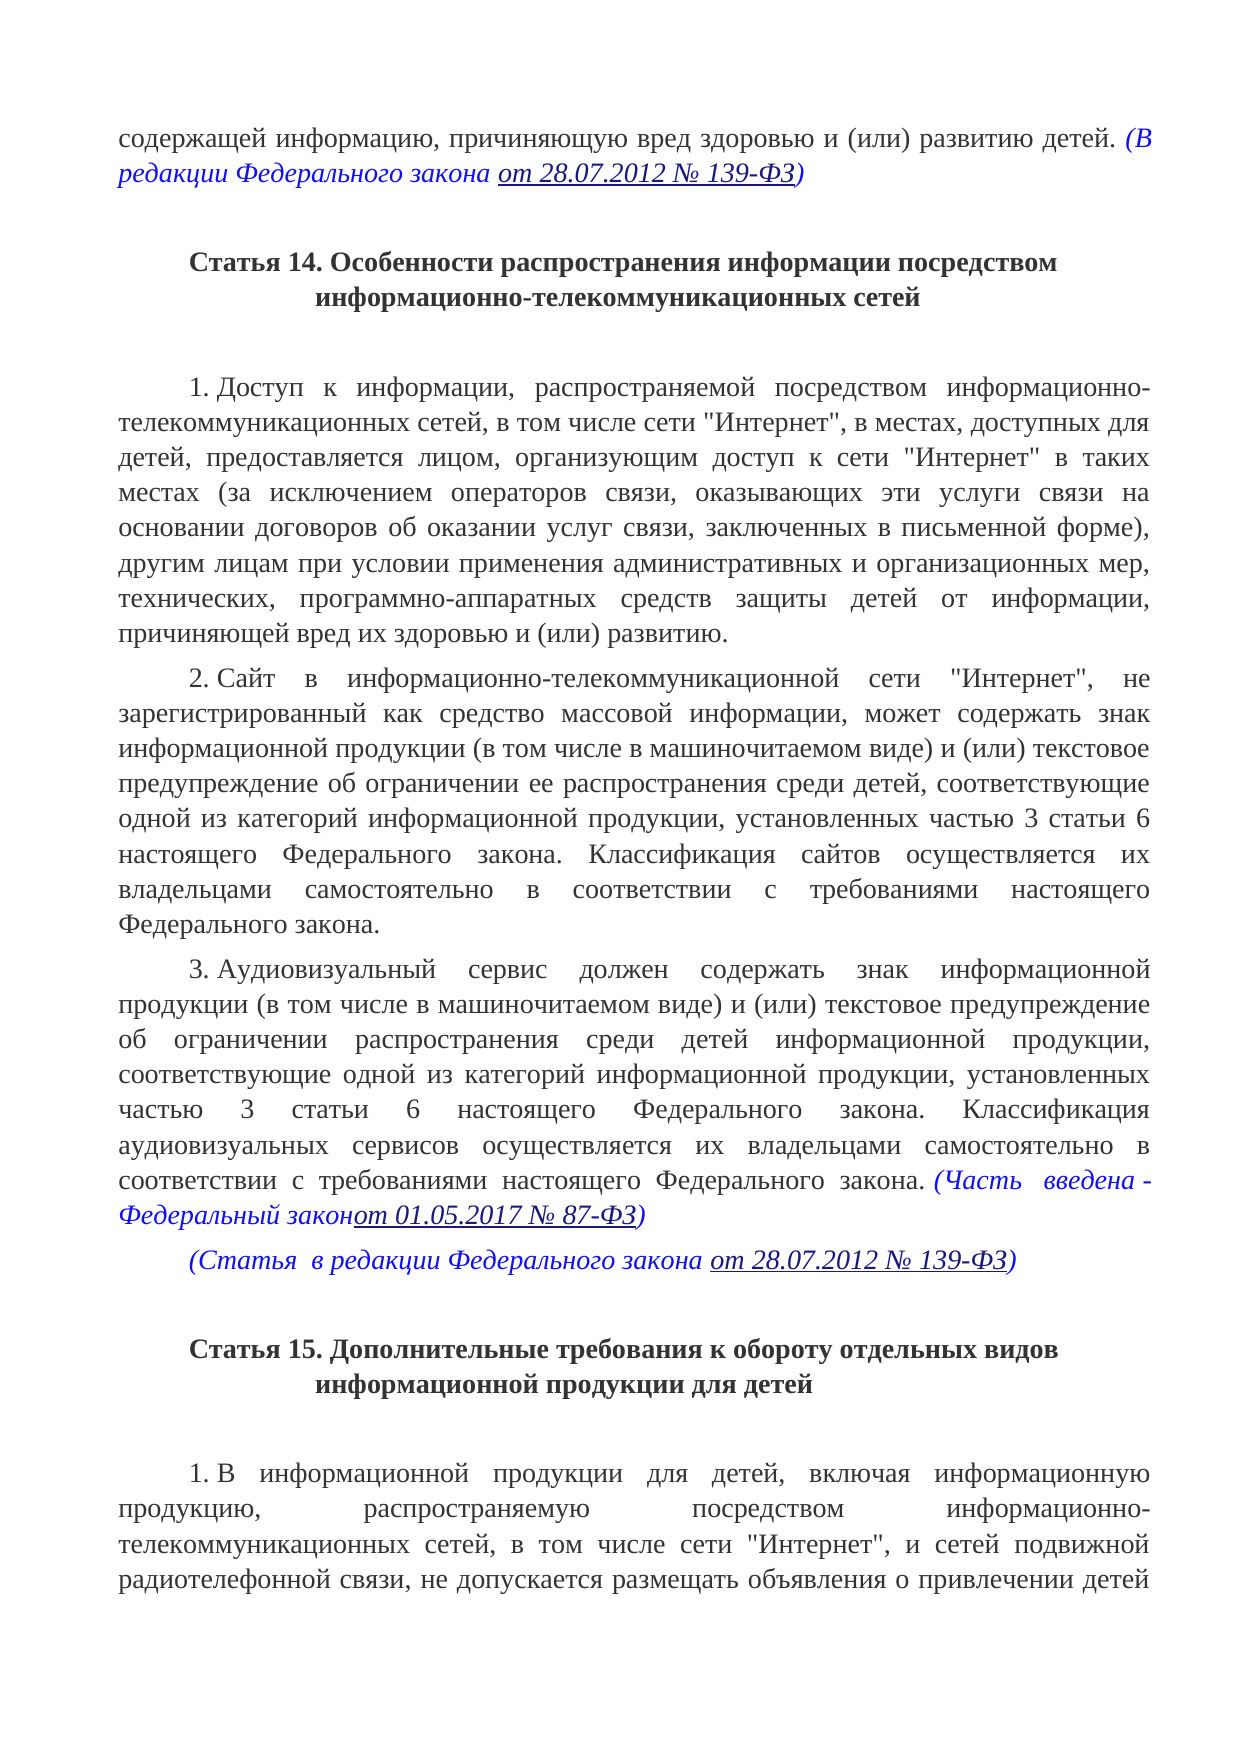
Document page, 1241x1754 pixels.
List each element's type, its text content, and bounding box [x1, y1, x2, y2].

text Статья 14. Особенности распространения информации посредством информационно-телекоммуникационных сетей [188, 242, 1152, 313]
text 2. Сайт в информационно-телекоммуникационной сети "Интернет", не зарегистрированный как средство массовой информации, может содержать знак информационной продукции (в том числе в машиночитаемом виде) и (или) текстовое предупреждение об ограничении ее распространения среди детей, соответствующие одной из категорий информационной продукции, установленных частью 3 статьи 6 настоящего Федерального закона. Классификация сайтов осуществляется их владельцами самостоятельно в соответствии с требованиями настоящего Федерального закона. [118, 658, 1152, 939]
text 1. Доступ к информации, распространяемой посредством информационно-телекоммуникационных сетей, в том числе сети "Интернет", в местах, доступных для детей, предоставляется лицом, организующим доступ к сети "Интернет" в таких местах (за исключением операторов связи, оказывающих эти услуги связи на основании договоров об оказании услуг связи, заключенных в письменной форме), другим лицам при условии применения административных и организационных мер, технических, программно-аппаратных средств защиты детей от информации, причиняющей вред их здоровью и (или) развитию. [118, 367, 1152, 648]
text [118, 1453, 1152, 1594]
text 3. Аудиовизуальный сервис должен содержать знак информационной продукции (в том числе в машиночитаемом виде) и (или) текстовое предупреждение об ограничении распространения среди детей информационной продукции, соответствующие одной из категорий информационной продукции, установленных частью 3 статьи 6 настоящего Федерального закона. Классификация аудиовизуальных сервисов осуществляется их владельцами самостоятельно в соответствии с требованиями настоящего Федерального закона. (Часть введена - Федеральный законот 01.05.2017 № 87-ФЗ) [118, 949, 1152, 1231]
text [118, 118, 1152, 188]
text Статья 15. Дополнительные требования к обороту отдельных видов информационной продукции для детей [188, 1329, 1152, 1399]
text (Статья в редакции Федерального закона от 28.07.2012 № 139-ФЗ) [118, 1240, 1152, 1275]
